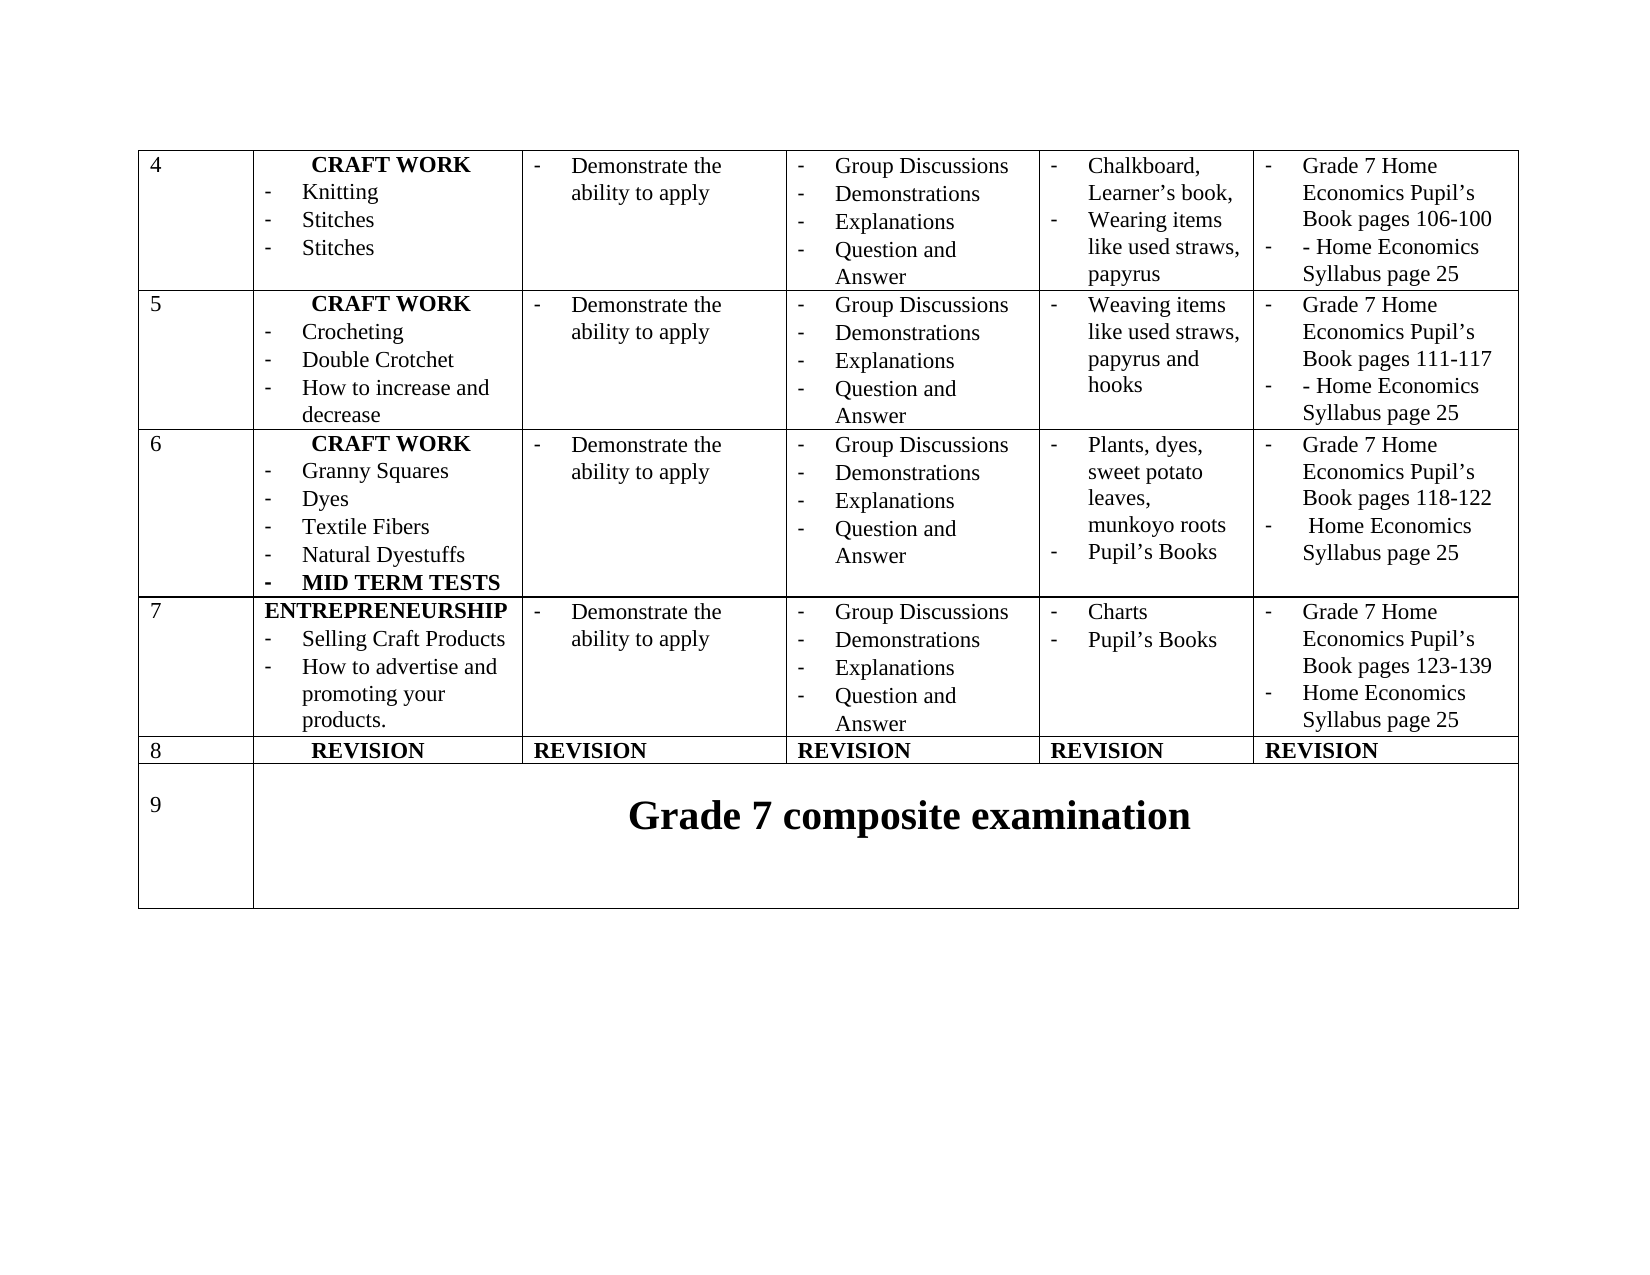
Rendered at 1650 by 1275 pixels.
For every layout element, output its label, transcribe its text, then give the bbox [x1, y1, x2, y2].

table_cell CRAFT WORK Crocheting Double Crotchet How to increase and decrease [254, 291, 522, 429]
table_cell 5 [139, 291, 253, 429]
table_cell REVISION [1040, 737, 1253, 763]
table_cell Grade 7 Home Economics Pupil’s Book pages 118-122 Home Economics Syllabus page 25 [1254, 430, 1518, 596]
table_cell Grade 7 Home Economics Pupil’s Book pages 106-100 - Home Economics Syllabus page 25 [1254, 151, 1518, 289]
table_cell CRAFT WORK Knitting Stitches Stitches [254, 151, 522, 289]
table_cell Plants, dyes, sweet potato leaves, munkoyo roots Pupil’s Books [1040, 430, 1253, 596]
table_cell Group Discussions Demonstrations Explanations Question and Answer [787, 291, 1039, 429]
table_cell Demonstrate the ability to apply [523, 291, 786, 429]
table_cell Group Discussions Demonstrations Explanations Question and Answer [787, 430, 1039, 596]
table_cell Chalkboard, Learner’s book, Wearing items like used straws, papyrus [1040, 151, 1253, 289]
table_cell ENTREPRENEURSHIP Selling Craft Products How to advertise and promoting your products. [254, 598, 522, 736]
table_cell REVISION [787, 737, 1039, 763]
table_cell 8 [139, 737, 253, 763]
table_cell Charts Pupil’s Books [1040, 598, 1253, 736]
table_cell REVISION [523, 737, 786, 763]
table_cell Weaving items like used straws, papyrus and hooks [1040, 291, 1253, 429]
table_cell Group Discussions Demonstrations Explanations Question and Answer [787, 598, 1039, 736]
table_cell 7 [139, 598, 253, 736]
table_cell Demonstrate the ability to apply [523, 430, 786, 596]
table_cell REVISION [254, 737, 522, 763]
table_cell Grade 7 Home Economics Pupil’s Book pages 123-139 Home Economics Syllabus page 25 [1254, 598, 1518, 736]
table_cell REVISION [1254, 737, 1518, 763]
table_cell CRAFT WORK Granny Squares Dyes Textile Fibers Natural Dyestuffs MID TERM TESTS [254, 430, 522, 596]
table_cell Grade 7 Home Economics Pupil’s Book pages 111-117 - Home Economics Syllabus page 25 [1254, 291, 1518, 429]
table_cell Grade 7 composite examination [254, 764, 1518, 907]
table_cell 4 [139, 151, 253, 289]
table_cell Demonstrate the ability to apply [523, 598, 786, 736]
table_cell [787, 151, 1039, 289]
table_cell 6 [139, 430, 253, 596]
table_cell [523, 151, 786, 289]
table_cell 9 [139, 764, 253, 907]
